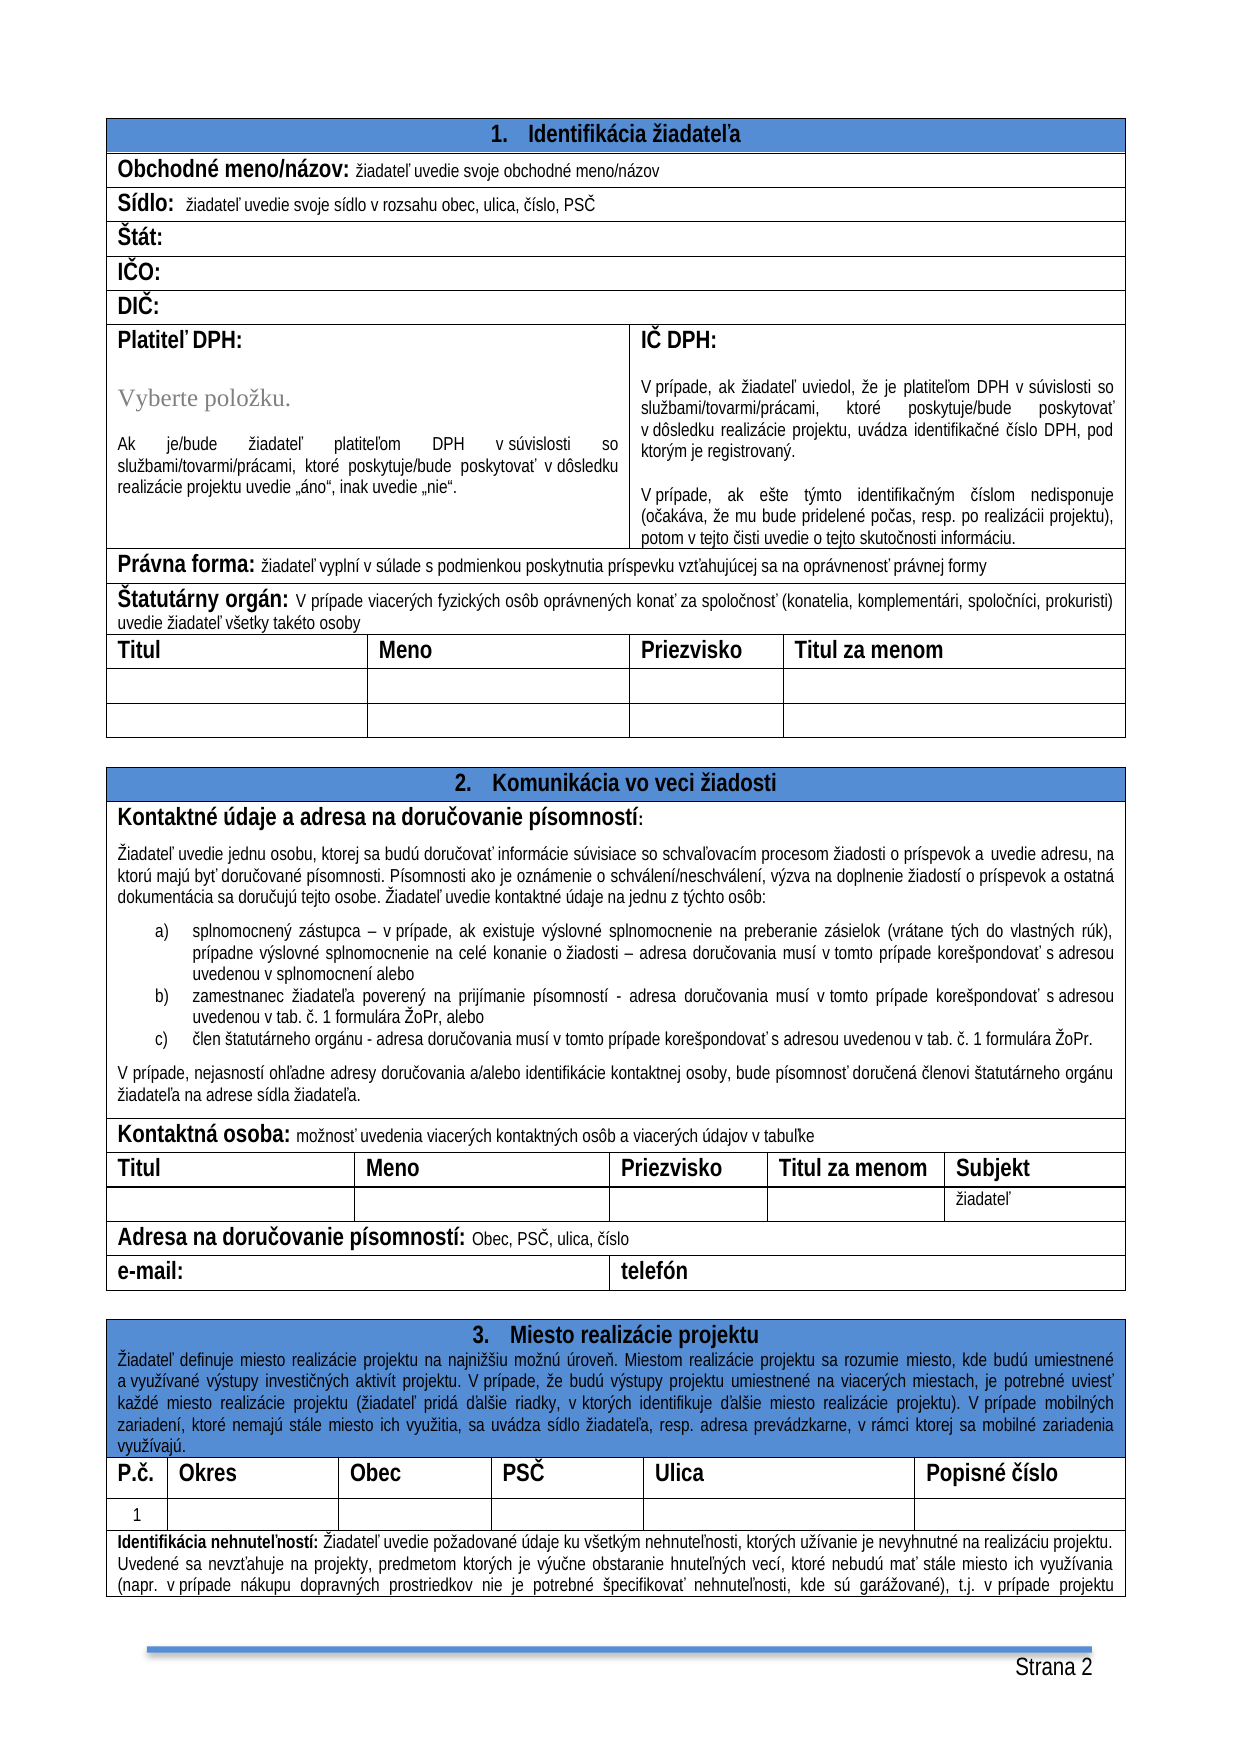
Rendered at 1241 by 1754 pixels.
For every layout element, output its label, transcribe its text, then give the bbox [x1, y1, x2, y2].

table_cell Ulica [644, 1458, 914, 1498]
table_cell Právna forma: žiadateľ vyplní v súlade s podmienkou poskytnutia príspevku vzťahujúcej sa na oprávnenosť právnej formy [107, 549, 1125, 582]
table_cell [355, 1188, 609, 1221]
table_cell [784, 704, 1125, 737]
table_cell Kontaktná osoba: možnosť uvedenia viacerých kontaktných osôb a viacerých údajov v tabuľke [107, 1119, 1125, 1152]
table_cell [107, 669, 367, 702]
table_cell e-mail: [107, 1256, 609, 1289]
table_cell Meno [355, 1153, 609, 1186]
table_cell [168, 1499, 338, 1530]
table_cell Titul za menom [784, 635, 1125, 668]
table_cell Obchodné meno/názov: žiadateľ uvedie svoje obchodné meno/názov [107, 154, 1125, 187]
table_cell 1 [107, 1499, 167, 1530]
table_cell [492, 1499, 643, 1530]
table_cell Titul [107, 1153, 354, 1186]
table_cell [768, 1188, 944, 1221]
table_cell Štatutárny orgán: V prípade viacerých fyzických osôb oprávnených konať za spoločnosť (konatelia, komplementári, spoločníci, prokuristi) uvedie žiadateľ všetky takéto osoby [107, 584, 1125, 634]
table_cell Priezvisko [630, 635, 783, 668]
table_cell [107, 704, 367, 737]
table_cell Okres [168, 1458, 338, 1498]
table_cell [784, 669, 1125, 702]
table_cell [107, 1531, 1125, 1596]
table_cell [339, 1499, 491, 1530]
table_cell Subjekt [945, 1153, 1125, 1186]
table_cell Meno [368, 635, 629, 668]
table_cell [368, 669, 629, 702]
table_cell [630, 669, 783, 702]
table_cell Kontaktné údaje a adresa na doručovanie písomností: Žiadateľ uvedie jednu osobu, ktorej sa budú doručovať informácie súvisiace so schvaľovacím procesom žiadosti o príspevok a uvedie adresu, na ktorú majú byť doručované písomnosti. Písomnosti ako je oznámenie o schválení/neschválení, výzva na doplnenie žiadostí o príspevok a ostatná dokumentácia sa doručujú tejto osobe. Žiadateľ uvedie kontaktné údaje na jednu z týchto osôb: splnomocnený zástupca – v prípade, ak existuje výslovné splnomocnenie na preberanie zásielok (vrátane tých do vlastných rúk), prípadne výslovné splnomocnenie na celé konanie o žiadosti – adresa doručovania musí v tomto prípade korešpondovať s adresou uvedenou v splnomocnení alebo zamestnanec žiadateľa poverený na prijímanie písomností - adresa doručovania musí v tomto prípade korešpondovať s adresou uvedenou v tab. č. 1 formulára ŽoPr, alebo člen štatutárneho orgánu - adresa doručovania musí v tomto prípade korešpondovať s adresou uvedenou v tab. č. 1 formulára ŽoPr. V prípade, nejasností ohľadne adresy doručovania a/alebo identifikácie kontaktnej osoby, bude písomnosť doručená členovi štatutárneho orgánu žiadateľa na adrese sídla žiadateľa. [107, 802, 1125, 1118]
table_cell P.č. [107, 1458, 167, 1498]
table_cell telefón [610, 1256, 1125, 1289]
table_cell žiadateľ [945, 1188, 1125, 1221]
table_cell [630, 704, 783, 737]
table_cell Štát: [107, 222, 1125, 256]
table_cell Platiteľ DPH: Ak je/bude žiadateľ platiteľom DPH v súvislosti so službami/tovarmi/prácami, ktoré poskytuje/bude poskytovať v dôsledku realizácie projektu uvedie „áno“, inak uvedie „nie“. [107, 325, 629, 548]
table_cell Sídlo: žiadateľ uvedie svoje sídlo v rozsahu obec, ulica, číslo, PSČ [107, 188, 1125, 221]
table_cell IČO: [107, 257, 1125, 290]
table_cell [107, 1188, 354, 1221]
table_cell [644, 1499, 914, 1530]
table_cell IČ DPH: V prípade, ak žiadateľ uviedol, že je platiteľom DPH v súvislosti so službami/tovarmi/prácami, ktoré poskytuje/bude poskytovať v dôsledku realizácie projektu, uvádza identifikačné číslo DPH, pod ktorým je registrovaný. V prípade, ak ešte týmto identifikačným číslom nedisponuje (očakáva, že mu bude pridelené počas, resp. po realizácii projektu), potom v tejto čisti uvedie o tejto skutočnosti informáciu. [630, 325, 1125, 548]
table_cell Titul za menom [768, 1153, 944, 1186]
table_cell DIČ: [107, 291, 1125, 324]
table_cell [368, 704, 629, 737]
table_cell Titul [107, 635, 367, 668]
table_header Identifikácia žiadateľa [107, 119, 1125, 152]
table_cell [915, 1499, 1125, 1530]
table_cell Popisné číslo [915, 1458, 1125, 1498]
table_header Komunikácia vo veci žiadosti [107, 768, 1125, 801]
table_cell Priezvisko [610, 1153, 767, 1186]
table_cell Adresa na doručovanie písomností: Obec, PSČ, ulica, číslo [107, 1222, 1125, 1255]
table_cell PSČ [492, 1458, 643, 1498]
table_header Miesto realizácie projektu Žiadateľ definuje miesto realizácie projektu na najnižšiu možnú úroveň. Miestom realizácie projektu sa rozumie miesto, kde budú umiestnené a využívané výstupy investičných aktivít projektu. V prípade, že budú výstupy projektu umiestnené na viacerých miestach, je potrebné uviesť každé miesto realizácie projektu (žiadateľ pridá ďalšie riadky, v ktorých identifikuje ďalšie miesto realizácie projektu). V prípade mobilných zariadení, ktoré nemajú stále miesto ich využitia, sa uvádza sídlo žiadateľa, resp. adresa prevádzkarne, v rámci ktorej sa mobilné zariadenia využívajú. [107, 1320, 1125, 1457]
table_cell Obec [339, 1458, 491, 1498]
table_cell [610, 1188, 767, 1221]
